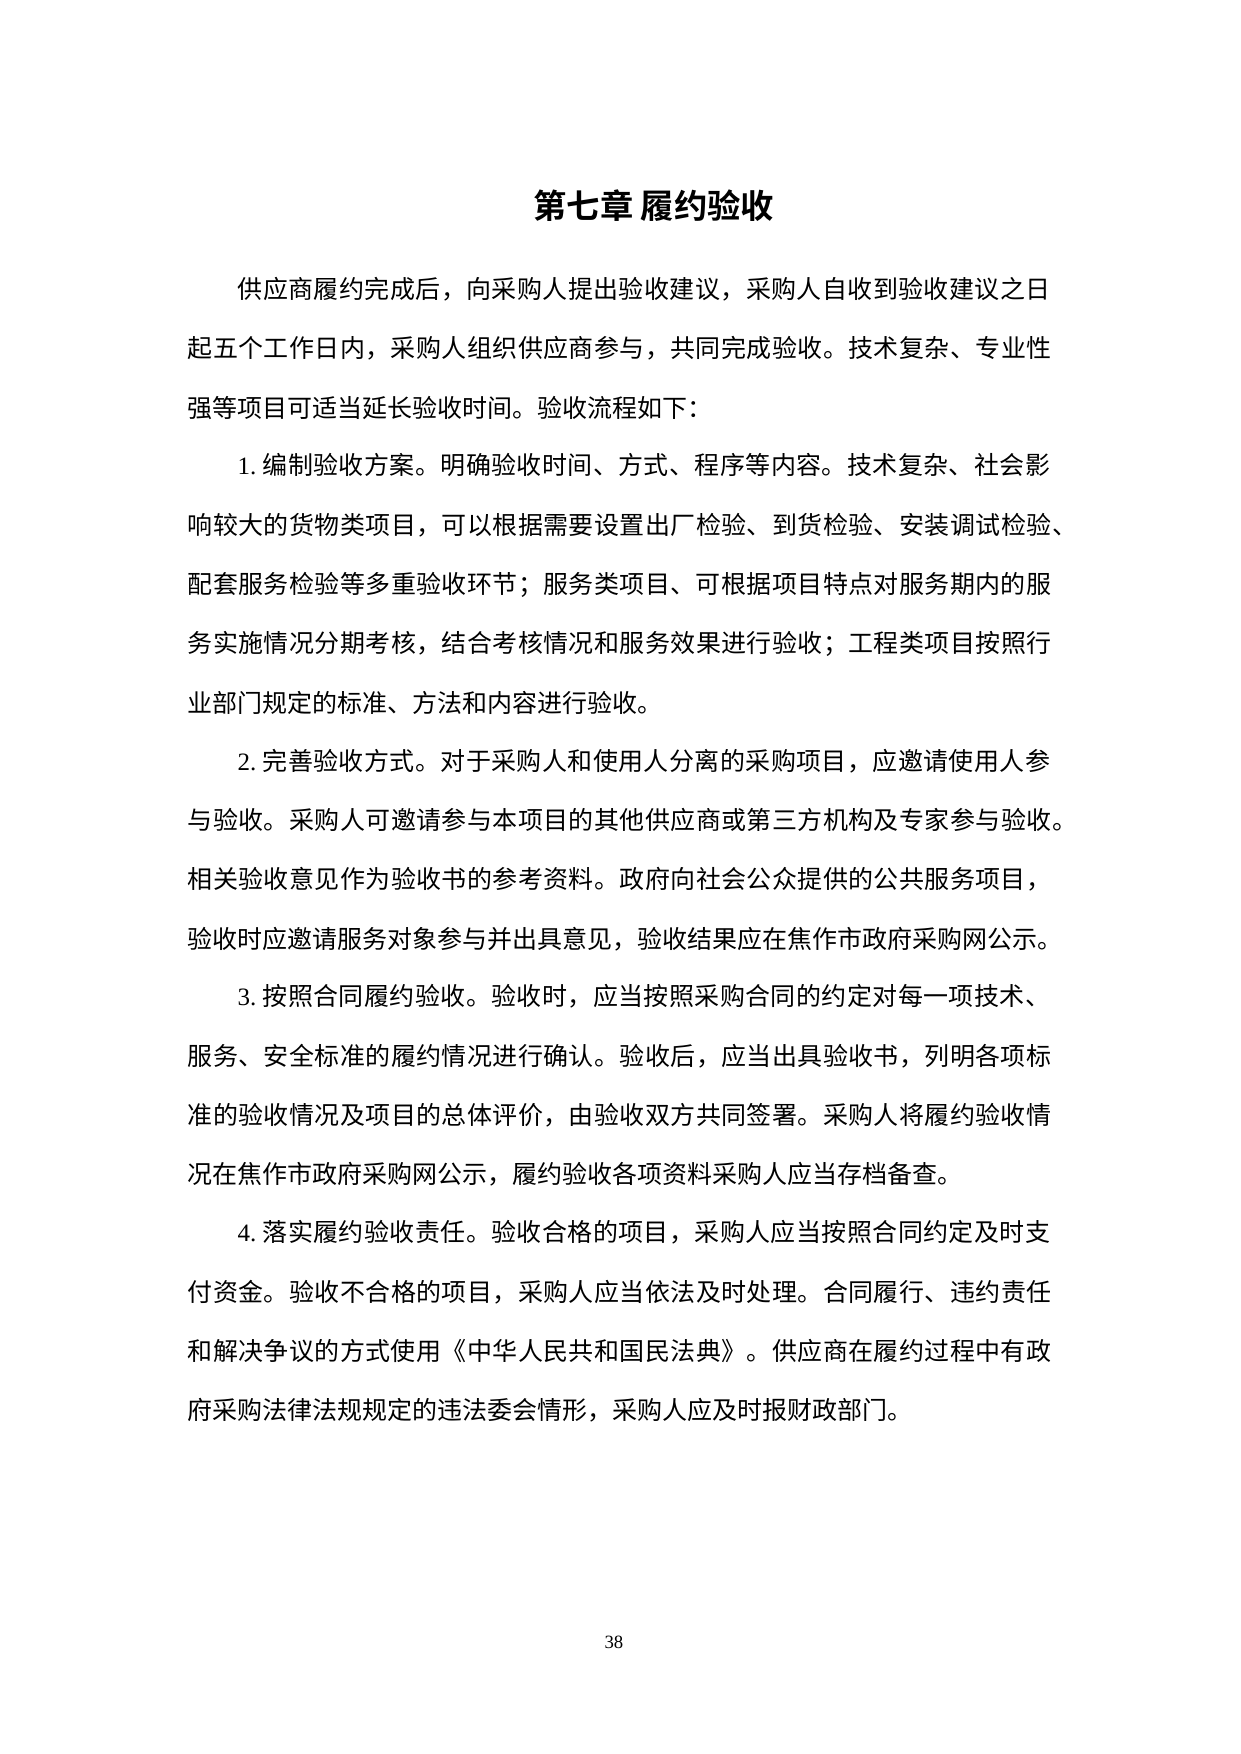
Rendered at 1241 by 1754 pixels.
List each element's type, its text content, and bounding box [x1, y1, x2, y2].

list 编制验收方案。明确验收时间、方式、程序等内容。技术复杂、社会影响较大的货物类项目，可以根据需要设置出厂检验、到货检验、安装调试检验、配套服务检验等多重验收环节；服务类项目、可根据项目特点对服务期内的服务实施情况分期考核，结合考核情况和服务效果进行验收；工程类项目按照行业部门规定的标准、方法和内容进行验收。 [187, 444, 1053, 721]
subtitle 第七章 履约验收 [187, 164, 1053, 244]
list 落实履约验收责任。验收合格的项目，采购人应当按照合同约定及时支付资金。验收不合格的项目，采购人应当依法及时处理。合同履行、违约责任和解决争议的方式使用《中华人民共和国民法典》。供应商在履约过程中有政府采购法律法规规定的违法委会情形，采购人应及时报财政部门。 [187, 1211, 1053, 1429]
text 供应商履约完成后，向采购人提出验收建议，采购人自收到验收建议之日起五个工作日内，采购人组织供应商参与，共同完成验收。技术复杂、专业性强等项目可适当延长验收时间。验收流程如下： [187, 268, 1053, 426]
list 完善验收方式。对于采购人和使用人分离的采购项目，应邀请使用人参与验收。采购人可邀请参与本项目的其他供应商或第三方机构及专家参与验收。相关验收意见作为验收书的参考资料。政府向社会公众提供的公共服务项目，验收时应邀请服务对象参与并出具意见，验收结果应在焦作市政府采购网公示。 [187, 739, 1053, 957]
list 按照合同履约验收。验收时，应当按照采购合同的约定对每一项技术、服务、安全标准的履约情况进行确认。验收后，应当出具验收书，列明各项标准的验收情况及项目的总体评价，由验收双方共同签署。采购人将履约验收情况在焦作市政府采购网公示，履约验收各项资料采购人应当存档备查。 [187, 975, 1053, 1193]
